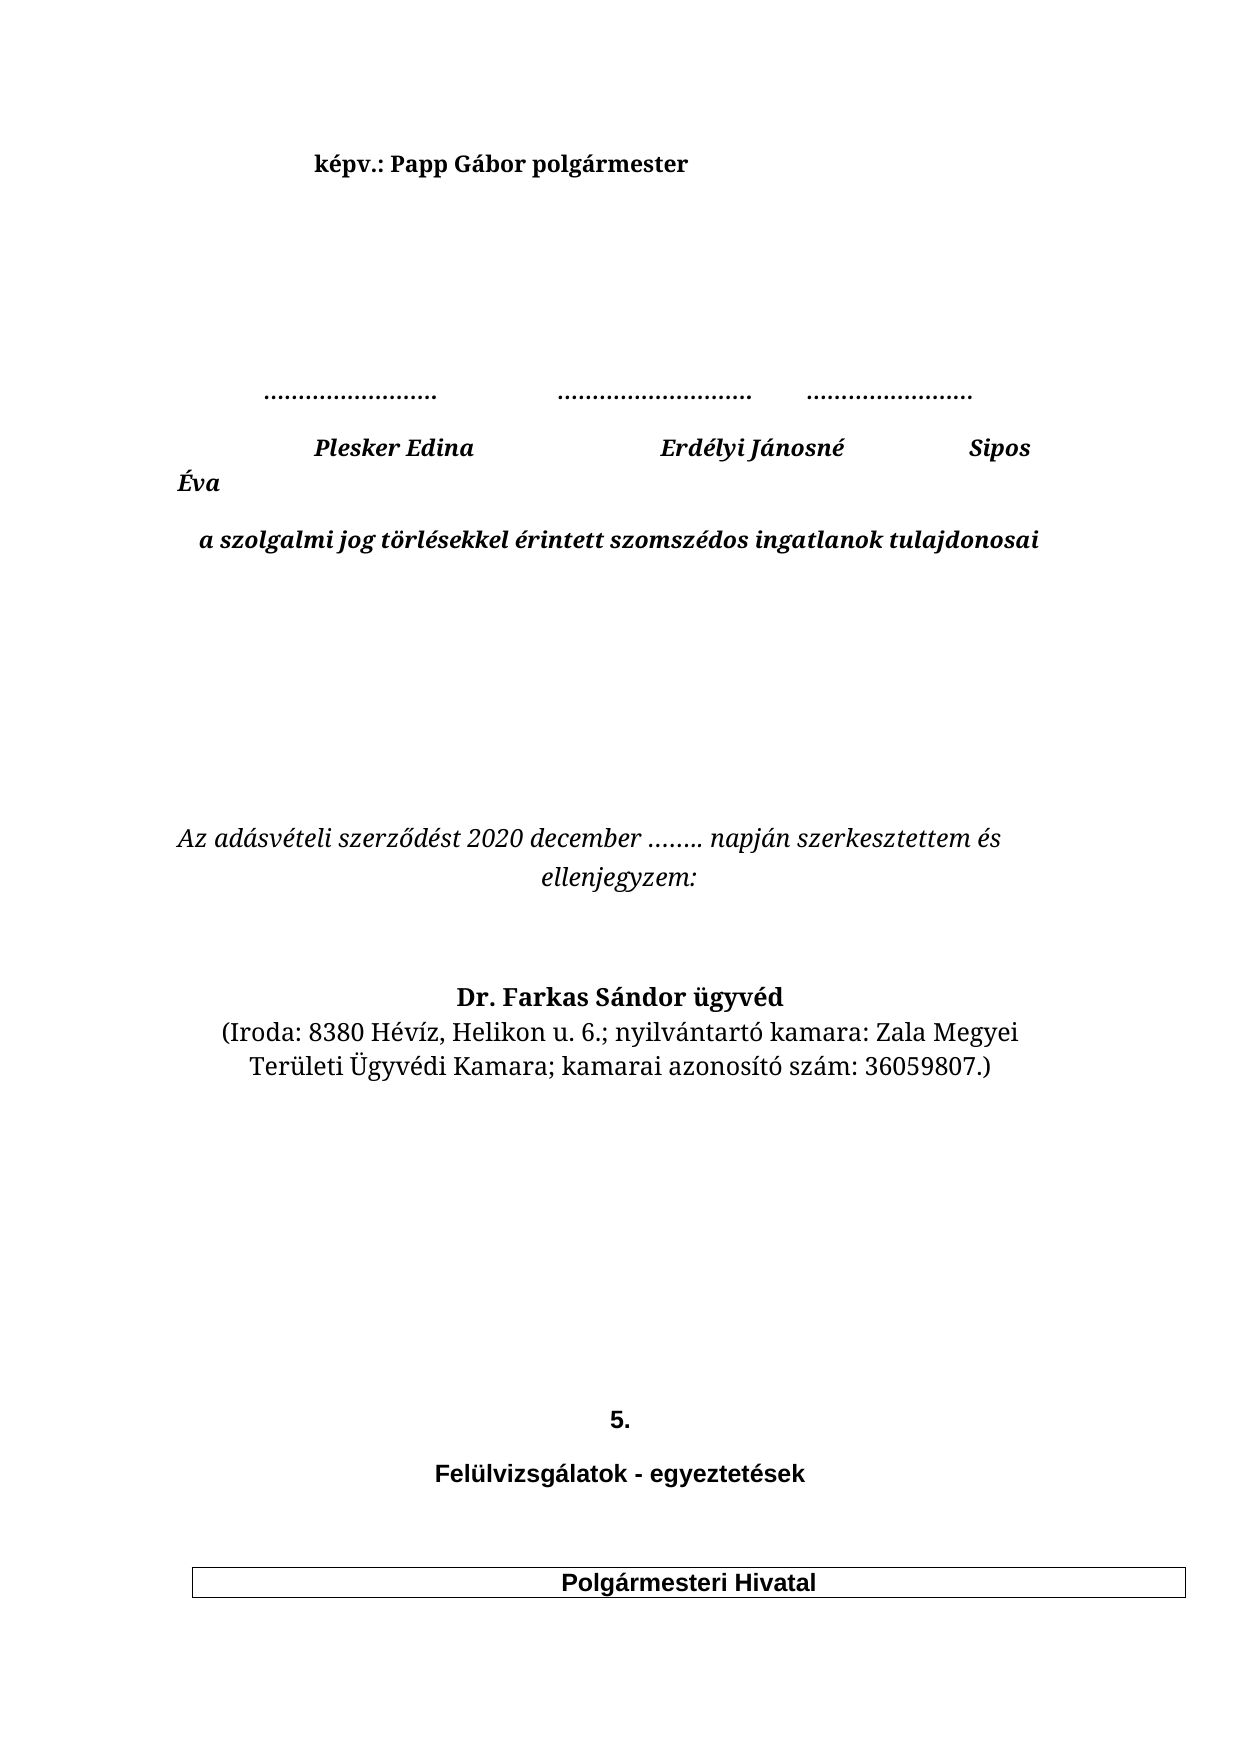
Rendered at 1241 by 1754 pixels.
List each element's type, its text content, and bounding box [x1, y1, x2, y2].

text képv.: Papp Gábor polgármester [177, 148, 1063, 179]
text a szolgalmi jog törlésekkel érintett szomszédos ingatlanok tulajdonosai [177, 524, 1063, 555]
text (Iroda: 8380 Hévíz, Helikon u. 6.; nyilvántartó kamara: Zala Megyei Területi Ügyvédi Kamara; kamarai azonosító szám: 36059807.) [177, 1014, 1063, 1082]
text Dr. Farkas Sándor ügyvéd [177, 980, 1063, 1014]
text Az adásvételi szerződést 2020 december …….. napján szerkesztettem és ellenjegyzem: [118, 821, 1063, 894]
text Plesker Edina Erdélyi Jánosné Sipos Éva [177, 431, 1063, 499]
text Felülvizsgálatok - egyeztetések [148, 1459, 1093, 1488]
text ……………………. ………………………. …………………… [177, 375, 1063, 406]
text 5. [148, 1405, 1093, 1434]
table_header Polgármesteri Hivatal [193, 1568, 1185, 1597]
